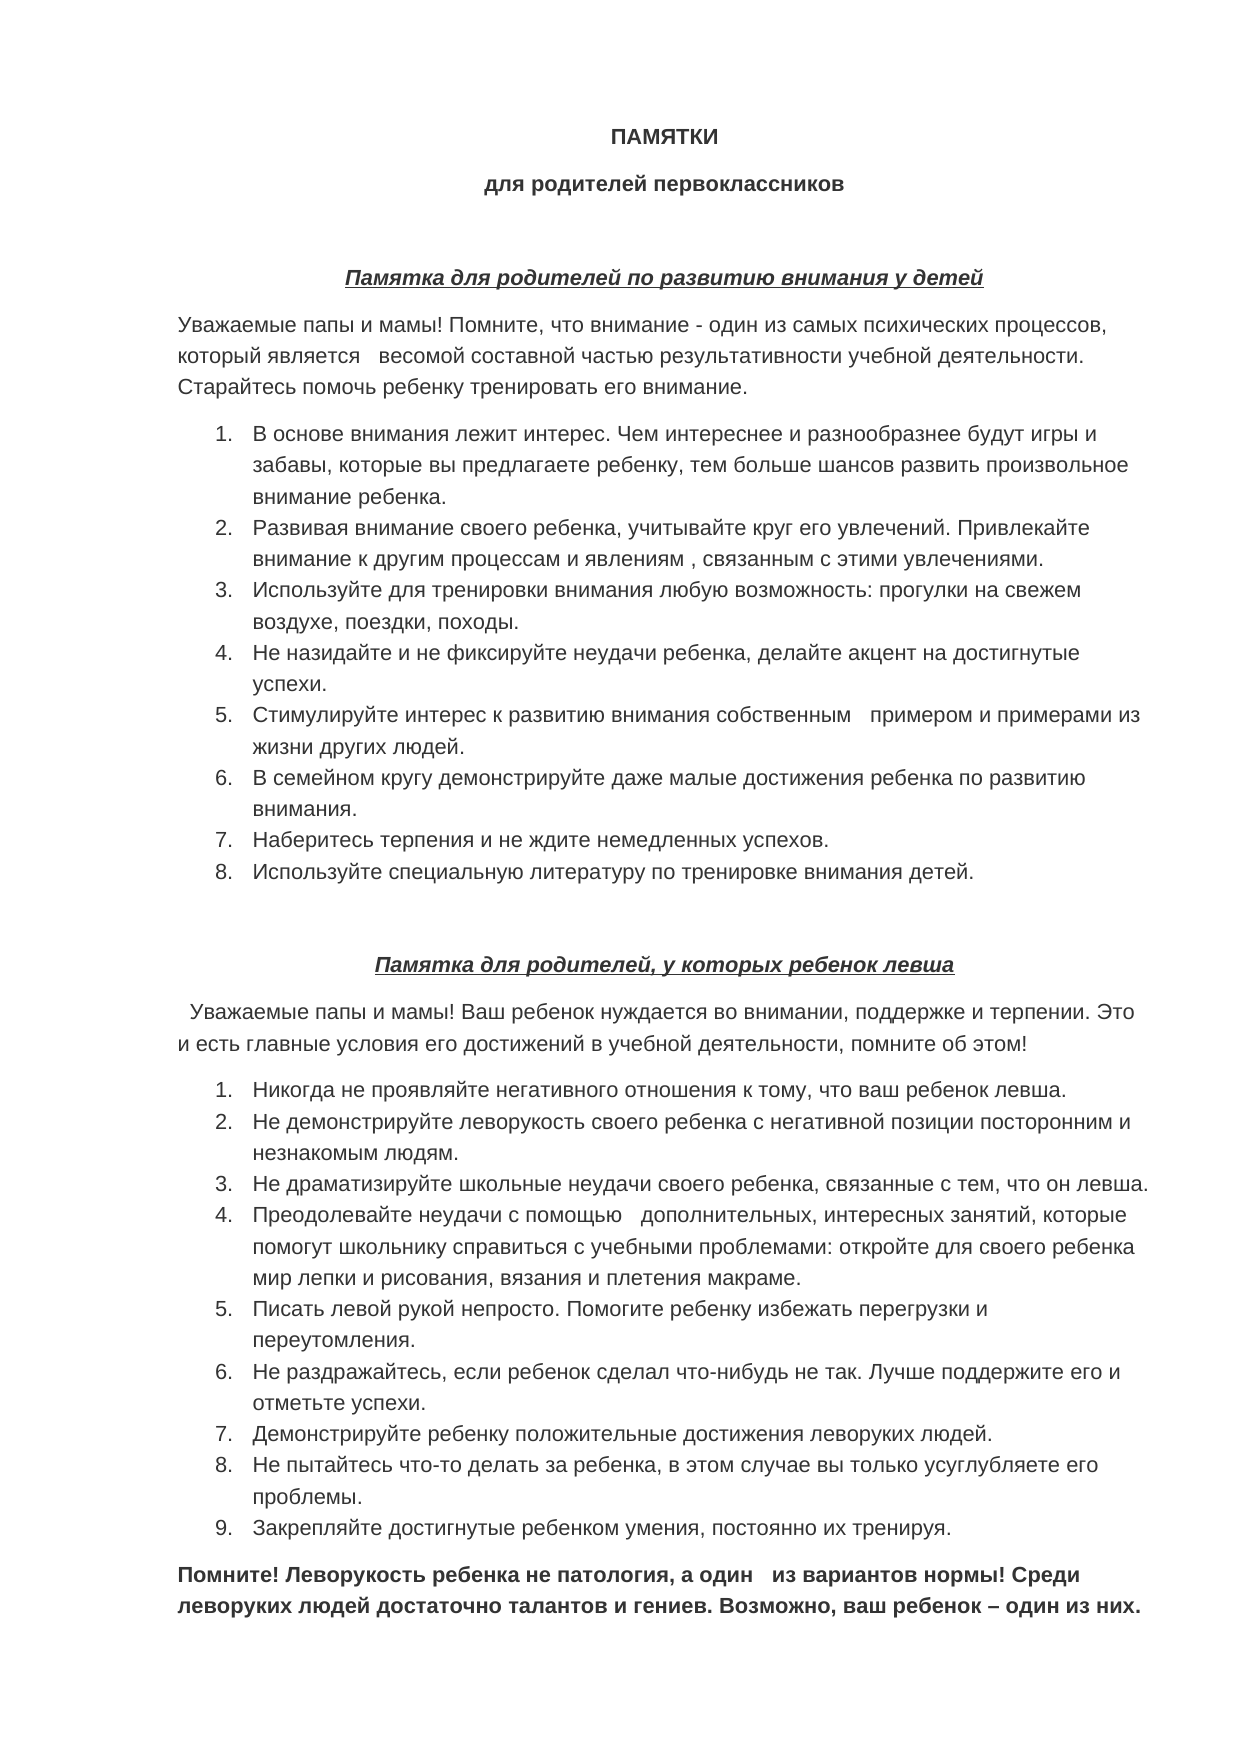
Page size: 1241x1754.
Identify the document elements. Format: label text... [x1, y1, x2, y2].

list Закрепляйте достигнутые ребенком умения, постоянно их тренируя. [215, 1509, 1152, 1540]
list Не раздражайтесь, если ребенок сделал что-нибудь не так. Лучше поддержите его и отметьте успехи. [215, 1352, 1152, 1415]
text для родителей первоклассников [177, 165, 1152, 196]
list Используйте специальную литературу по тренировке внимания детей. [215, 852, 1152, 884]
text Памятка для родителей, у которых ребенок левша [177, 946, 1152, 977]
text Памятка для родителей по развитию внимания у детей [177, 259, 1152, 290]
text Уважаемые папы и мамы! Ваш ребенок нуждается во внимании, поддержке и терпении. Это и есть главные условия его достижений в учебной деятельности, помните об этом! [177, 993, 1152, 1056]
list Не назидайте и не фиксируйте неудачи ребенка, делайте акцент на достигнутые успехи. [215, 634, 1152, 696]
text Уважаемые папы и мамы! Помните, что внимание - один из самых психических процессов, который является весомой составной частью результативности учебной деятельности. Старайтесь помочь ребенку тренировать его внимание. [177, 306, 1152, 399]
list Наберитесь терпения и не ждите немедленных успехов. [215, 821, 1152, 852]
list Преодолевайте неудачи с помощью дополнительных, интересных занятий, которые помогут школьнику справиться с учебными проблемами: откройте для своего ребенка мир лепки и рисования, вязания и плетения макраме. [215, 1196, 1152, 1290]
list Не драматизируйте школьные неудачи своего ребенка, связанные с тем, что он левша. [215, 1165, 1152, 1196]
list Развивая внимание своего ребенка, учитывайте круг его увлечений. Привлекайте внимание к другим процессам и явлениям , связанным с этими увлечениями. [215, 509, 1152, 571]
list В основе внимания лежит интерес. Чем интереснее и разнообразнее будут игры и забавы, которые вы предлагаете ребенку, тем больше шансов развить произвольное внимание ребенка. [215, 415, 1152, 509]
list Писать левой рукой непросто. Помогите ребенку избежать перегрузки и переутомления. [215, 1290, 1152, 1352]
list В семейном кругу демонстрируйте даже малые достижения ребенка по развитию внимания. [215, 759, 1152, 821]
list Никогда не проявляйте негативного отношения к тому, что ваш ребенок левша. [215, 1071, 1152, 1102]
text ПАМЯТКИ [177, 118, 1152, 149]
list Не демонстрируйте леворукость своего ребенка с негативной позиции посторонним и незнакомым людям. [215, 1102, 1152, 1165]
list Стимулируйте интерес к развитию внимания собственным примером и примерами из жизни других людей. [215, 696, 1152, 759]
list Используйте для тренировки внимания любую возможность: прогулки на свежем воздухе, поездки, походы. [215, 571, 1152, 634]
text Помните! Леворукость ребенка не патология, а один из вариантов нормы! Среди леворуких людей достаточно талантов и гениев. Возможно, ваш ребенок – один из них. [177, 1556, 1152, 1618]
list Не пытайтесь что-то делать за ребенка, в этом случае вы только усуглубляете его проблемы. [215, 1446, 1152, 1509]
list Демонстрируйте ребенку положительные достижения леворуких людей. [215, 1415, 1152, 1446]
